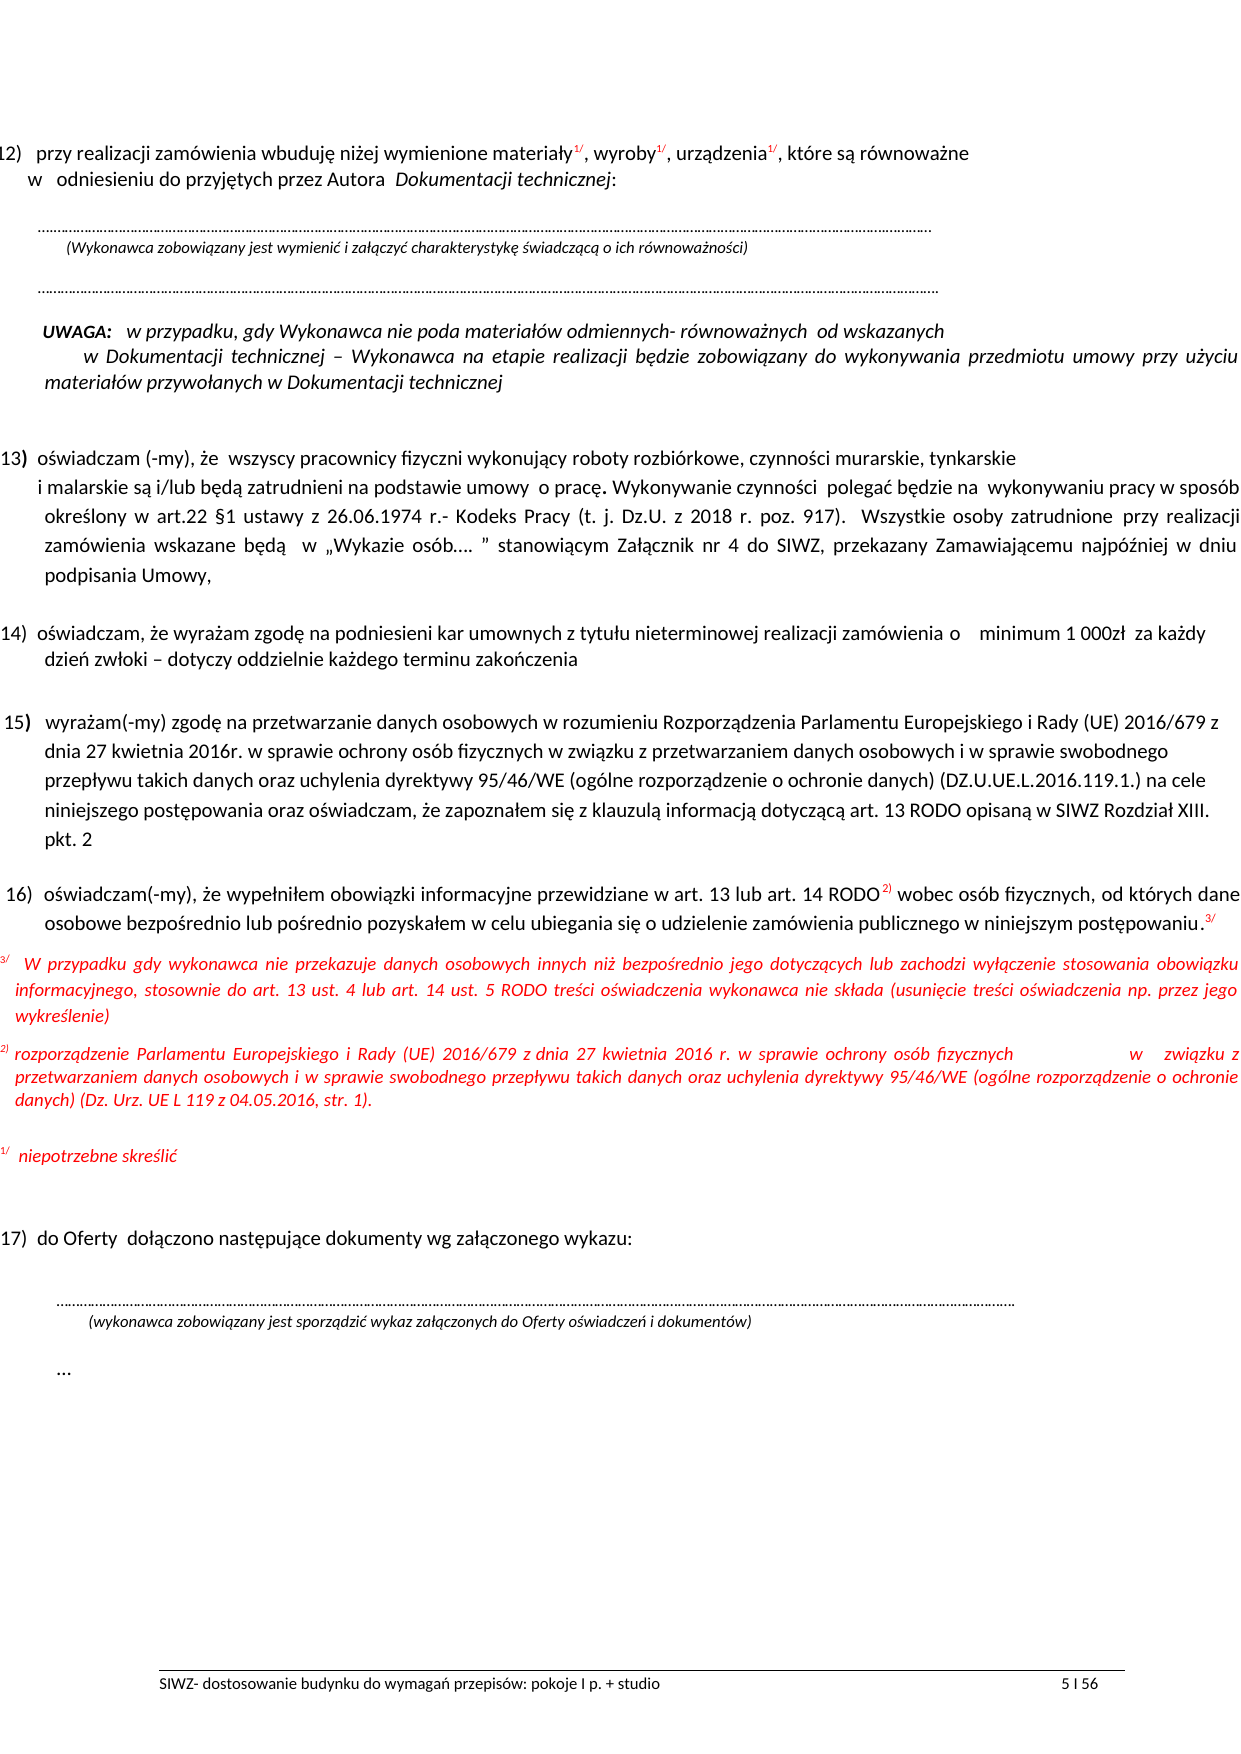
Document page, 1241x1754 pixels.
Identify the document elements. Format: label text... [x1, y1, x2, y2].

text … [0, 1355, 1240, 1380]
text ………………………………………………………………………………………………………………………………………………………………………………………………………………. [0, 277, 1240, 298]
text 16) oświadczam(-my), że wypełniłem obowiązki informacyjne przewidziane w art. 13 lub art. 14 RODO2) wobec osób fizycznych, od których dane osobowe bezpośrednio lub pośrednio pozyskałem w celu ubiegania się o udzielenie zamówienia publicznego w niniejszym postępowaniu.3/ [0, 881, 1240, 936]
text 15) wyrażam(-my) zgodę na przetwarzanie danych osobowych w rozumieniu Rozporządzenia Parlamentu Europejskiego i Rady (UE) 2016/679 z dnia 27 kwietnia 2016r. w sprawie ochrony osób fizycznych w związku z przetwarzaniem danych osobowych i w sprawie swobodnego przepływu takich danych oraz uchylenia dyrektywy 95/46/WE (ogólne rozporządzenie o ochronie danych) (DZ.U.UE.L.2016.119.1.) na cele niniejszego postępowania oraz oświadczam, że zapoznałem się z klauzulą informacją dotyczącą art. 13 RODO opisaną w SIWZ Rozdział XIII. pkt. 2 [0, 709, 1240, 851]
text ….……………………………………………………………………………………………………………………………………………………………………………………………….………… [0, 217, 1240, 237]
text 13) oświadczam (-my), że wszyscy pracownicy fizyczni wykonujący roboty rozbiórkowe, czynności murarskie, tynkarskie [0, 445, 1240, 471]
text w odniesieniu do przyjętych przez Autora Dokumentacji technicznej: [0, 166, 1240, 191]
text w Dokumentacji technicznej – Wykonawca na etapie realizacji będzie zobowiązany do wykonywania przedmiotu umowy przy użyciu materiałów przywołanych w Dokumentacji technicznej [0, 343, 1240, 394]
text 17) do Oferty dołączono następujące dokumenty wg załączonego wykazu: [0, 1225, 1240, 1250]
text (wykonawca zobowiązany jest sporządzić wykaz załączonych do Oferty oświadczeń i dokumentów) [59, 1311, 1240, 1331]
text 3/ W przypadku gdy wykonawca nie przekazuje danych osobowych innych niż bezpośrednio jego dotyczących lub zachodzi wyłączenie stosowania obowiązku informacyjnego, stosownie do art. 13 ust. 4 lub art. 14 ust. 5 RODO treści oświadczenia wykonawca nie składa (usunięcie treści oświadczenia np. przez jego wykreślenie) [0, 952, 1240, 1027]
text i malarskie są i/lub będą zatrudnieni na podstawie umowy o pracę. Wykonywanie czynności polegać będzie na wykonywaniu pracy w sposób określony w art.22 §1 ustawy z 26.06.1974 r.- Kodeks Pracy (t. j. Dz.U. z 2018 r. poz. 917). Wszystkie osoby zatrudnione przy realizacji zamówienia wskazane będą w „Wykazie osób…. ” stanowiącym Załącznik nr 4 do SIWZ, przekazany Zamawiającemu najpóźniej w dniu podpisania Umowy, [0, 474, 1240, 587]
text 14) oświadczam, że wyrażam zgodę na podniesieni kar umownych z tytułu nieterminowej realizacji zamówienia o minimum 1 000zł za każdy dzień zwłoki – dotyczy oddzielnie każdego terminu zakończenia [0, 620, 1240, 671]
text UWAGA: w przypadku, gdy Wykonawca nie poda materiałów odmiennych- równoważnych od wskazanych [0, 318, 1240, 343]
text 1/ niepotrzebne skreślić [0, 1144, 1240, 1167]
text (Wykonawca zobowiązany jest wymienić i załączyć charakterystykę świadczącą o ich równoważności) [0, 237, 1240, 257]
text 12) przy realizacji zamówienia wbuduję niżej wymienione materiały1/, wyroby1/, urządzenia1/, które są równoważne [0, 140, 1240, 166]
text 2) rozporządzenie Parlamentu Europejskiego i Rady (UE) 2016/679 z dnia 27 kwietnia 2016 r. w sprawie ochrony osób fizycznych w związku z przetwarzaniem danych osobowych i w sprawie swobodnego przepływu takich danych oraz uchylenia dyrektywy 95/46/WE (ogólne rozporządzenie o ochronie danych) (Dz. Urz. UE L 119 z 04.05.2016, str. 1). [0, 1042, 1240, 1111]
text ……………………………………………………………………………………………………………………………………………………………………………………………………………………………. [0, 1291, 1240, 1311]
